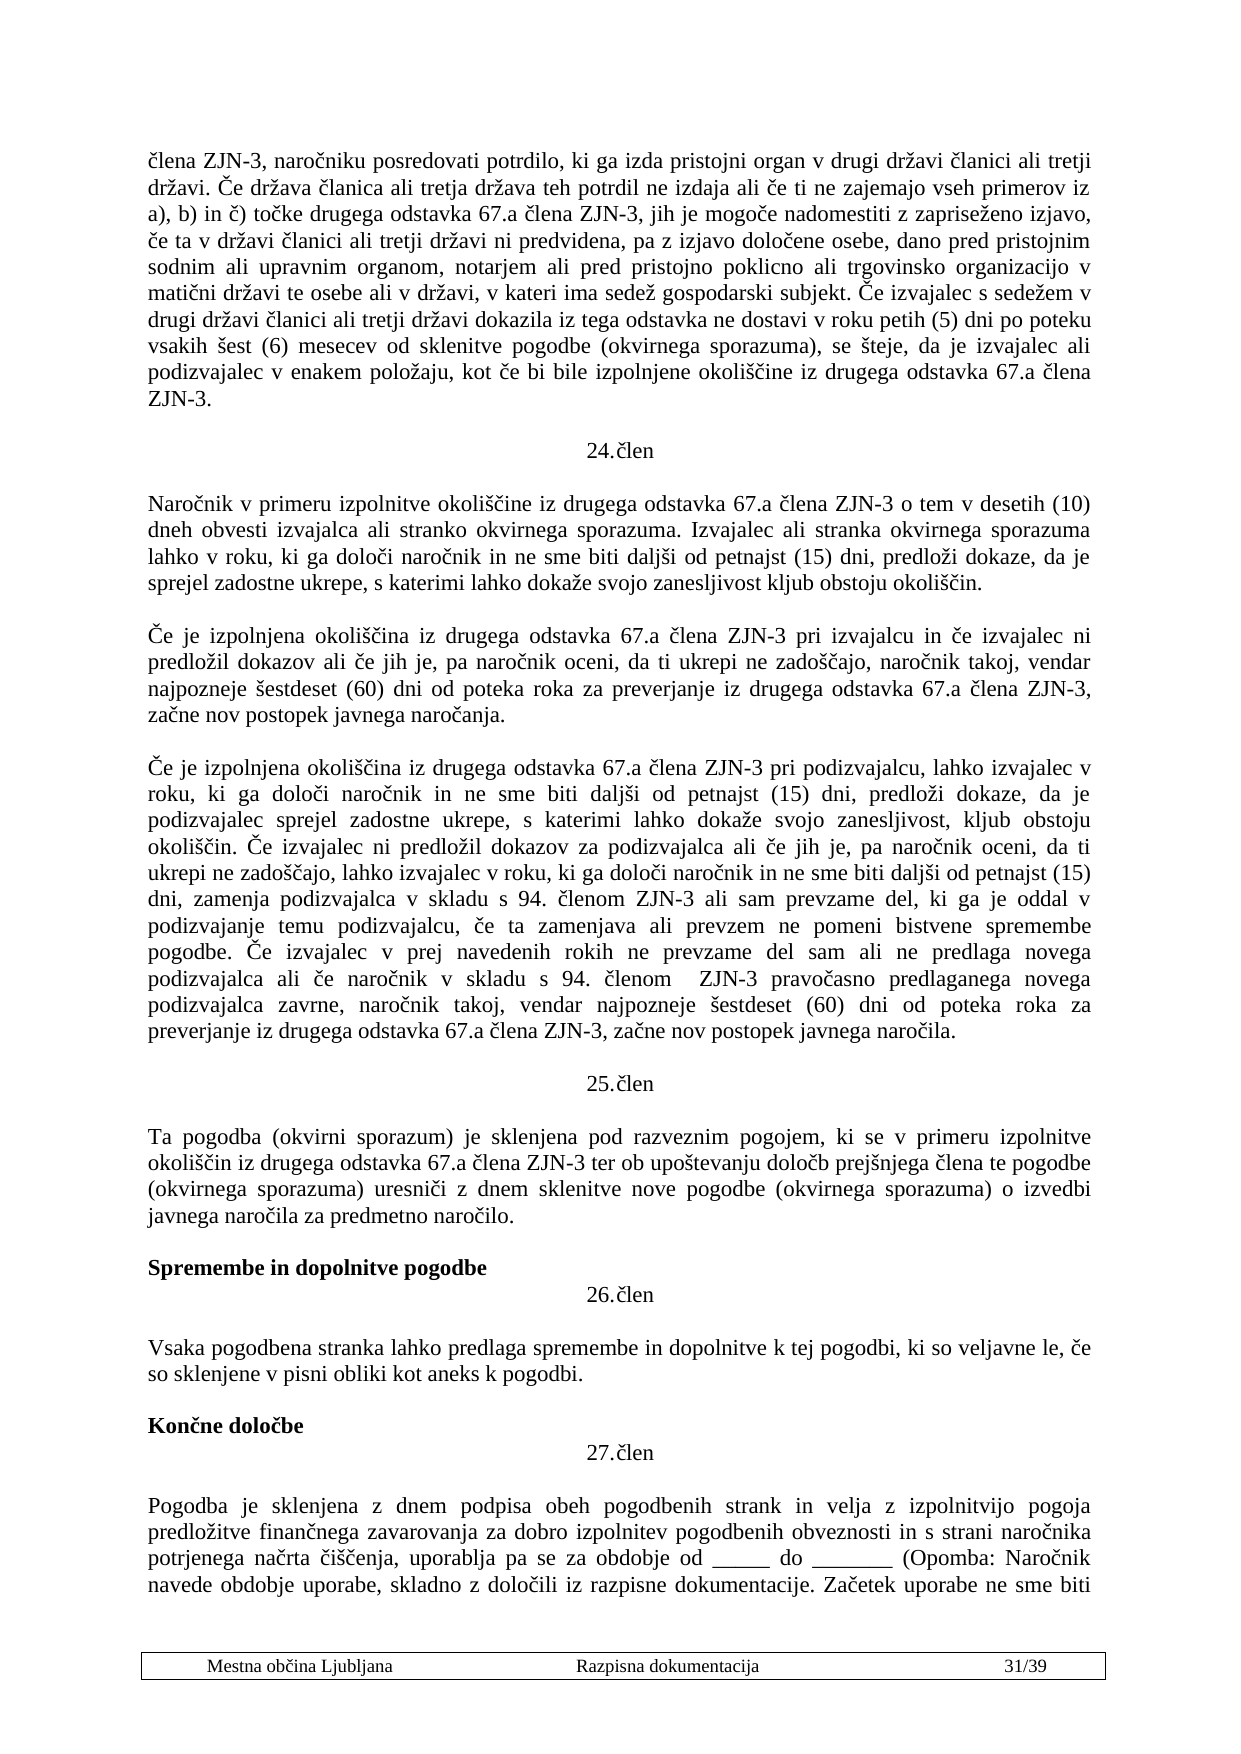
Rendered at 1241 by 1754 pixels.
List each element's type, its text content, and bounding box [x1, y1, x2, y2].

list člen [148, 1281, 1093, 1307]
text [148, 1492, 1093, 1597]
list člen [148, 1070, 1093, 1096]
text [148, 148, 1093, 411]
text Vsaka pogodbena stranka lahko predlaga spremembe in dopolnitve k tej pogodbi, ki so veljavne le, če so sklenjene v pisni obliki kot aneks k pogodbi. [148, 1333, 1093, 1386]
text Končne določbe [148, 1413, 1093, 1439]
text Če je izpolnjena okoliščina iz drugega odstavka 67.a člena ZJN-3 pri izvajalcu in če izvajalec ni predložil dokazov ali če jih je, pa naročnik oceni, da ti ukrepi ne zadoščajo, naročnik takoj, vendar najpozneje šestdeset (60) dni od poteka roka za preverjanje iz drugega odstavka 67.a člena ZJN-3, začne nov postopek javnega naročanja. [148, 622, 1093, 727]
list člen [148, 437, 1093, 464]
text Če je izpolnjena okoliščina iz drugega odstavka 67.a člena ZJN-3 pri podizvajalcu, lahko izvajalec v roku, ki ga določi naročnik in ne sme biti daljši od petnajst (15) dni, predloži dokaze, da je podizvajalec sprejel zadostne ukrepe, s katerimi lahko dokaže svojo zanesljivost, kljub obstoju okoliščin. Če izvajalec ni predložil dokazov za podizvajalca ali če jih je, pa naročnik oceni, da ti ukrepi ne zadoščajo, lahko izvajalec v roku, ki ga določi naročnik in ne sme biti daljši od petnajst (15) dni, zamenja podizvajalca v skladu s 94. členom ZJN-3 ali sam prevzame del, ki ga je oddal v podizvajanje temu podizvajalcu, če ta zamenjava ali prevzem ne pomeni bistvene spremembe pogodbe. Če izvajalec v prej navedenih rokih ne prevzame del sam ali ne predlaga novega podizvajalca ali če naročnik v skladu s 94. členom ZJN-3 pravočasno predlaganega novega podizvajalca zavrne, naročnik takoj, vendar najpozneje šestdeset (60) dni od poteka roka za preverjanje iz drugega odstavka 67.a člena ZJN-3, začne nov postopek javnega naročila. [148, 754, 1093, 1044]
text Ta pogodba (okvirni sporazum) je sklenjena pod razveznim pogojem, ki se v primeru izpolnitve okoliščin iz drugega odstavka 67.a člena ZJN-3 ter ob upoštevanju določb prejšnjega člena te pogodbe (okvirnega sporazuma) uresniči z dnem sklenitve nove pogodbe (okvirnega sporazuma) o izvedbi javnega naročila za predmetno naročilo. [148, 1123, 1093, 1228]
text Naročnik v primeru izpolnitve okoliščine iz drugega odstavka 67.a člena ZJN-3 o tem v desetih (10) dneh obvesti izvajalca ali stranko okvirnega sporazuma. Izvajalec ali stranka okvirnega sporazuma lahko v roku, ki ga določi naročnik in ne sme biti daljši od petnajst (15) dni, predloži dokaze, da je sprejel zadostne ukrepe, s katerimi lahko dokaže svojo zanesljivost kljub obstoju okoliščin. [148, 490, 1093, 596]
text Spremembe in dopolnitve pogodbe [148, 1254, 1093, 1281]
list člen [148, 1439, 1093, 1465]
